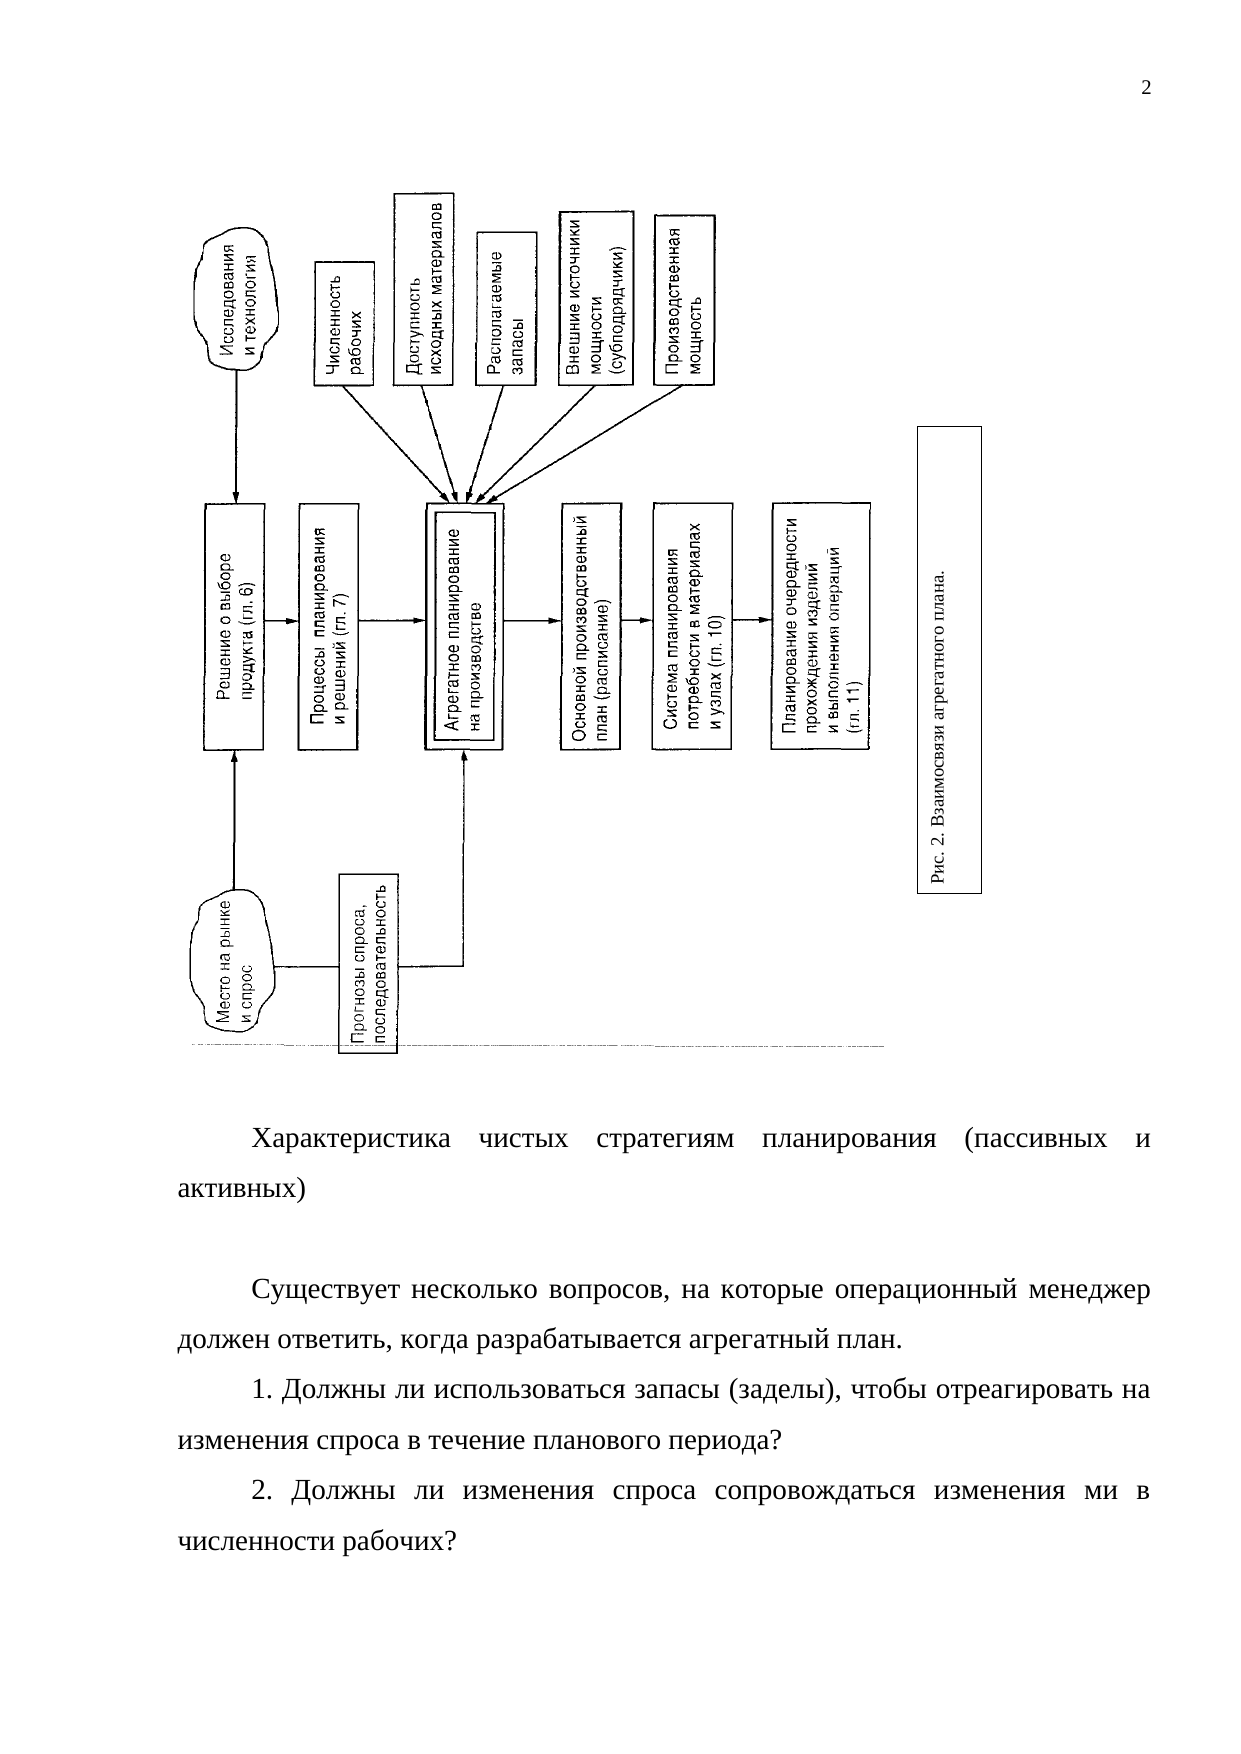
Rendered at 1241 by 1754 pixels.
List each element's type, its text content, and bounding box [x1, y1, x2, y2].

text Характеристика чистых стратегиям планирования (пассивных и активных) [177, 1120, 1152, 1204]
text 2. Должны ли изменения спроса сопровождаться изменения ми в численности рабочих? [177, 1472, 1152, 1556]
picture [177, 118, 884, 1070]
text 1. Должны ли использоваться запасы (заделы), чтобы отреагировать на изменения спроса в течение планового периода? [177, 1372, 1152, 1456]
text Существует несколько вопросов, на которые операционный менеджер должен ответить, когда разрабатывается агрегатный план. [177, 1271, 1152, 1355]
